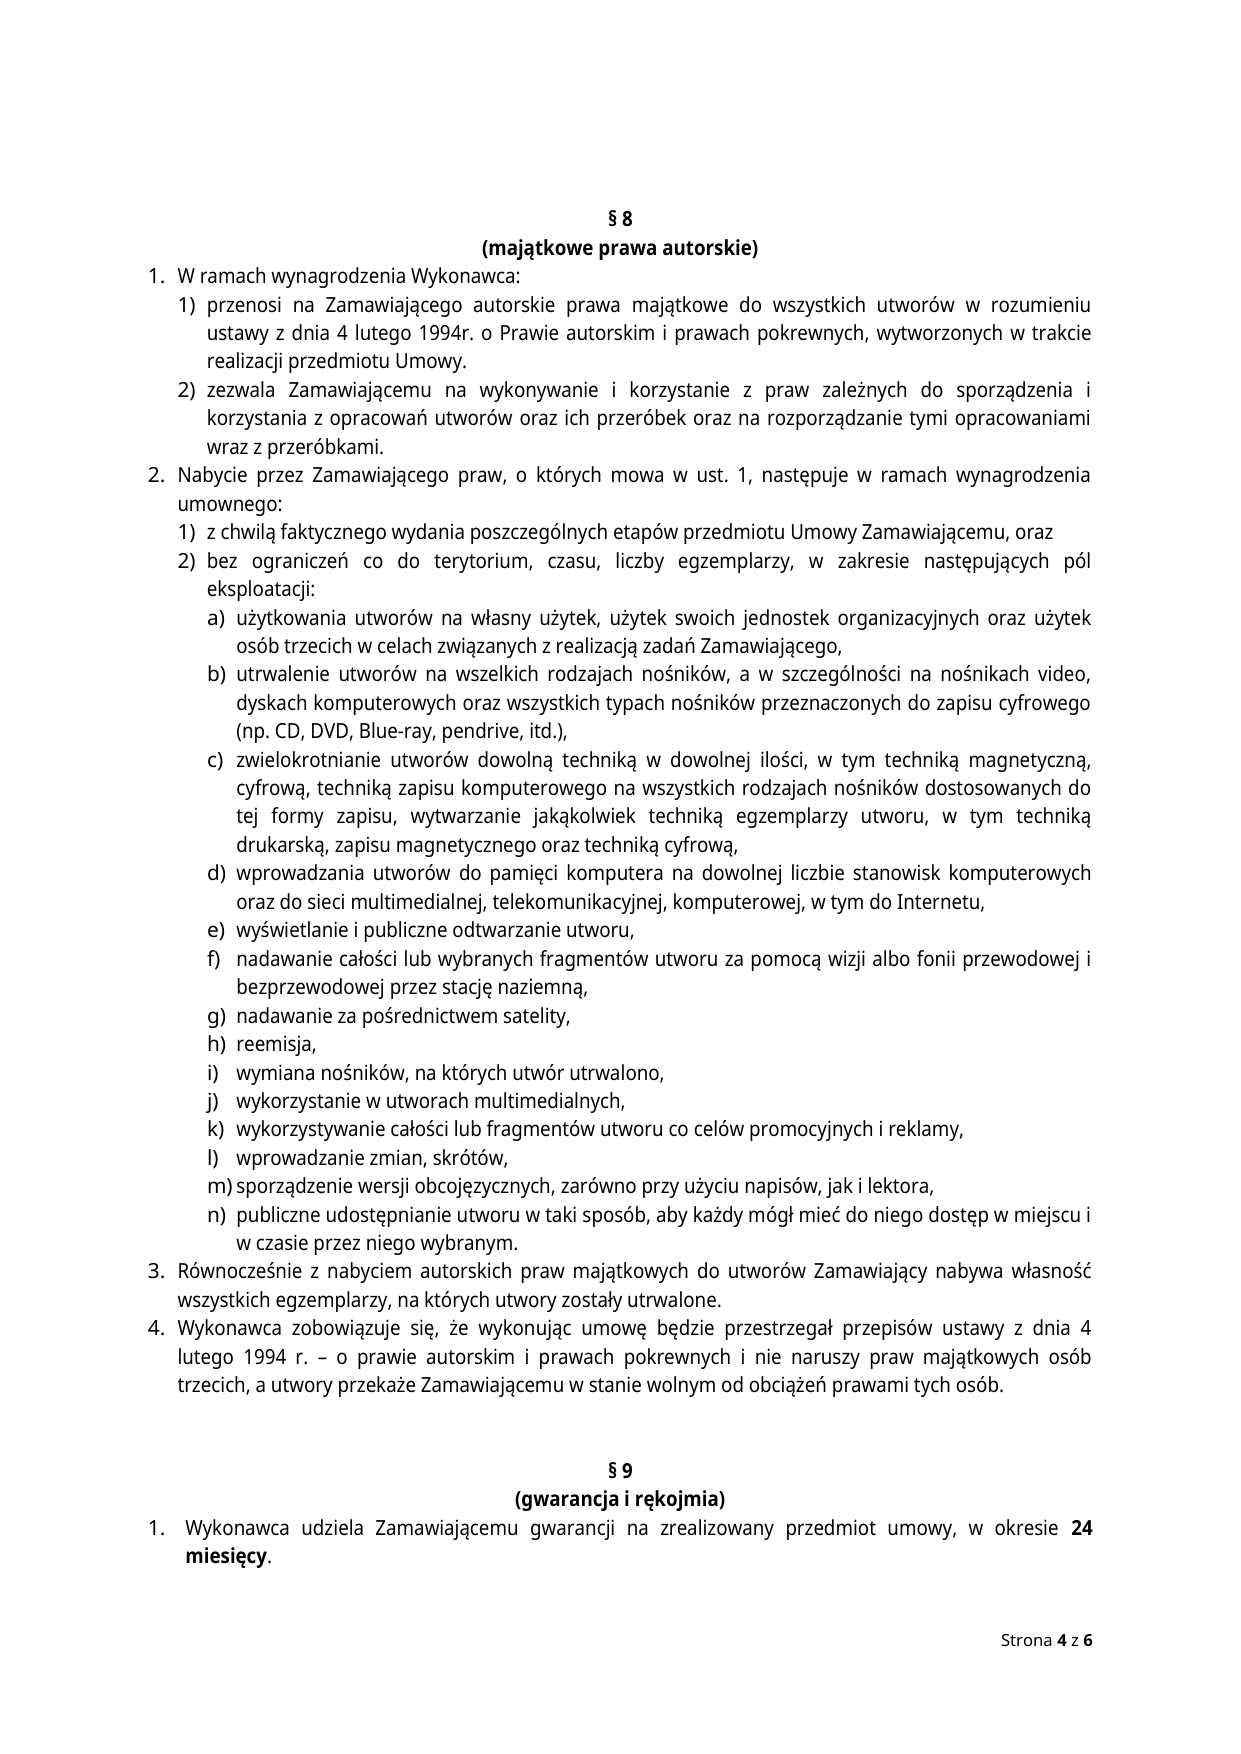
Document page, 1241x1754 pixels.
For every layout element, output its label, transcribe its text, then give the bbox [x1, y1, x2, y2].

list bez ograniczeń co do terytorium, czasu, liczby egzemplarzy, w zakresie następujących pól eksploatacji: [177, 546, 1093, 603]
list wprowadzanie zmian, skrótów, [207, 1143, 1093, 1171]
list reemisja, [207, 1029, 1093, 1058]
text (gwarancja i rękojmia) [148, 1484, 1093, 1513]
list zwielokrotnianie utworów dowolną techniką w dowolnej ilości, w tym techniką magnetyczną, cyfrową, techniką zapisu komputerowego na wszystkich rodzajach nośników dostosowanych do tej formy zapisu, wytwarzanie jakąkolwiek techniką egzemplarzy utworu, w tym techniką drukarską, zapisu magnetycznego oraz techniką cyfrową, [207, 745, 1093, 858]
list sporządzenie wersji obcojęzycznych, zarówno przy użyciu napisów, jak i lektora, [207, 1171, 1093, 1200]
text (majątkowe prawa autorskie) [148, 233, 1093, 261]
list W ramach wynagrodzenia Wykonawca: [148, 261, 1093, 290]
list wymiana nośników, na których utwór utrwalono, [207, 1058, 1093, 1086]
list nadawanie całości lub wybranych fragmentów utworu za pomocą wizji albo fonii przewodowej i bezprzewodowej przez stację naziemną, [207, 944, 1093, 1001]
list Wykonawca zobowiązuje się, że wykonując umowę będzie przestrzegał przepisów ustawy z dnia 4 lutego 1994 r. – o prawie autorskim i prawach pokrewnych i nie naruszy praw majątkowych osób trzecich, a utwory przekaże Zamawiającemu w stanie wolnym od obciążeń prawami tych osób. [148, 1313, 1093, 1399]
list z chwilą faktycznego wydania poszczególnych etapów przedmiotu Umowy Zamawiającemu, oraz [177, 517, 1093, 546]
list zezwala Zamawiającemu na wykonywanie i korzystanie z praw zależnych do sporządzenia i korzystania z opracowań utworów oraz ich przeróbek oraz na rozporządzanie tymi opracowaniami wraz z przeróbkami. [177, 375, 1093, 460]
text § 8 [148, 204, 1093, 233]
list Wykonawca udziela Zamawiającemu gwarancji na zrealizowany przedmiot umowy, w okresie 24 miesięcy. [148, 1513, 1093, 1569]
list wprowadzania utworów do pamięci komputera na dowolnej liczbie stanowisk komputerowych oraz do sieci multimedialnej, telekomunikacyjnej, komputerowej, w tym do Internetu, [207, 858, 1093, 915]
list nadawanie za pośrednictwem satelity, [207, 1001, 1093, 1029]
list wykorzystanie w utworach multimedialnych, [207, 1086, 1093, 1114]
list użytkowania utworów na własny użytek, użytek swoich jednostek organizacyjnych oraz użytek osób trzecich w celach związanych z realizacją zadań Zamawiającego, [207, 603, 1093, 659]
list przenosi na Zamawiającego autorskie prawa majątkowe do wszystkich utworów w rozumieniu ustawy z dnia 4 lutego 1994r. o Prawie autorskim i prawach pokrewnych, wytworzonych w trakcie realizacji przedmiotu Umowy. [177, 290, 1093, 375]
list Równocześnie z nabyciem autorskich praw majątkowych do utworów Zamawiający nabywa własność wszystkich egzemplarzy, na których utwory zostały utrwalone. [148, 1257, 1093, 1313]
list utrwalenie utworów na wszelkich rodzajach nośników, a w szczególności na nośnikach video, dyskach komputerowych oraz wszystkich typach nośników przeznaczonych do zapisu cyfrowego (np. CD, DVD, Blue-ray, pendrive, itd.), [207, 659, 1093, 745]
list wykorzystywanie całości lub fragmentów utworu co celów promocyjnych i reklamy, [207, 1114, 1093, 1143]
list publiczne udostępnianie utworu w taki sposób, aby każdy mógł mieć do niego dostęp w miejscu i w czasie przez niego wybranym. [207, 1200, 1093, 1257]
text § 9 [148, 1456, 1093, 1484]
list Nabycie przez Zamawiającego praw, o których mowa w ust. 1, następuje w ramach wynagrodzenia umownego: [148, 460, 1093, 517]
list wyświetlanie i publiczne odtwarzanie utworu, [207, 915, 1093, 944]
